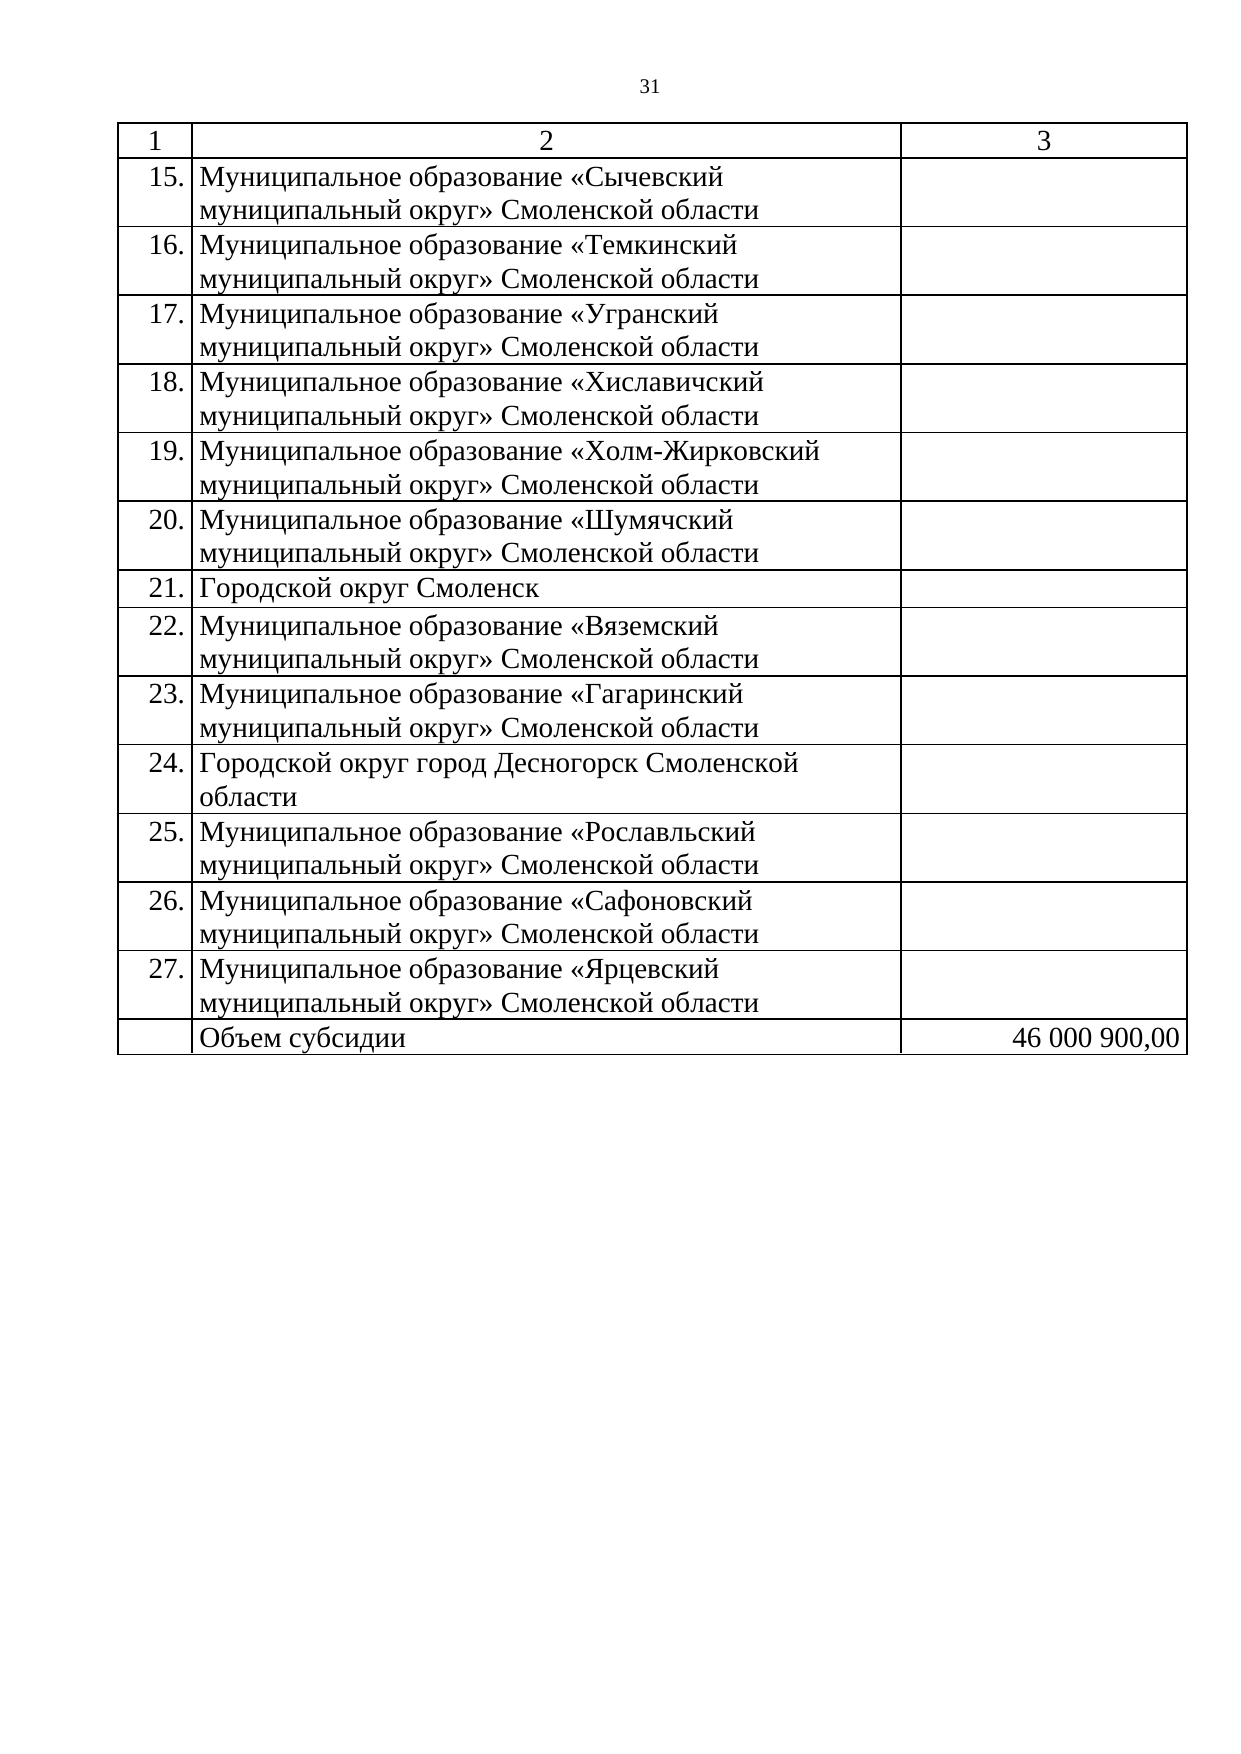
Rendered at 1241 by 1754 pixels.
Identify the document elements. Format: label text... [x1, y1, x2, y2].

table_cell Объем субсидии [193, 1020, 900, 1053]
table_cell Муниципальное образование «Холм-Жирковский муниципальный округ» Смоленской области [193, 433, 900, 500]
table_cell Муниципальное образование «Ярцевский муниципальный округ» Смоленской области [193, 951, 900, 1018]
table_cell Муниципальное образование «Угранский муниципальный округ» Смоленской области [193, 296, 900, 363]
table_cell [902, 296, 1186, 363]
table_cell [902, 365, 1186, 432]
table_cell 15. [119, 159, 191, 226]
table_header 1 [119, 124, 191, 157]
table_cell 16. [119, 227, 191, 294]
table_cell [902, 227, 1186, 294]
table_cell 18. [119, 365, 191, 432]
table_cell [902, 571, 1186, 606]
table_cell 22. [119, 608, 191, 675]
table_cell [902, 814, 1186, 881]
table_cell [902, 433, 1186, 500]
table_header 2 [193, 124, 900, 157]
table_cell Муниципальное образование «Хиславичский муниципальный округ» Смоленской области [193, 365, 900, 432]
table_cell [902, 883, 1186, 950]
table_cell [902, 502, 1186, 569]
table_cell Муниципальное образование «Рославльский муниципальный округ» Смоленской области [193, 814, 900, 881]
table_cell 24. [119, 745, 191, 812]
table_cell Муниципальное образование «Темкинский муниципальный округ» Смоленской области [193, 227, 900, 294]
table_header 3 [902, 124, 1186, 157]
table_cell 17. [119, 296, 191, 363]
table_cell [902, 159, 1186, 226]
table_cell [902, 608, 1186, 675]
table_cell [902, 677, 1186, 744]
table_cell Городской округ Смоленск [193, 571, 900, 606]
table_cell [902, 745, 1186, 812]
table_cell Муниципальное образование «Гагаринский муниципальный округ» Смоленской области [193, 677, 900, 744]
table_cell Муниципальное образование «Сафоновский муниципальный округ» Смоленской области [193, 883, 900, 950]
table_cell Городской округ город Десногорск Смоленской области [193, 745, 900, 812]
table_cell [902, 951, 1186, 1018]
table_cell [119, 1020, 191, 1053]
table_cell Муниципальное образование «Сычевский муниципальный округ» Смоленской области [193, 159, 900, 226]
table_cell Муниципальное образование «Шумячский муниципальный округ» Смоленской области [193, 502, 900, 569]
table_cell Муниципальное образование «Вяземский муниципальный округ» Смоленской области [193, 608, 900, 675]
table_cell 21. [119, 571, 191, 606]
table_cell 46 000 900,00 [902, 1020, 1186, 1053]
table_cell 27. [119, 951, 191, 1018]
table_cell 26. [119, 883, 191, 950]
table_cell 20. [119, 502, 191, 569]
table_cell 23. [119, 677, 191, 744]
table_cell 25. [119, 814, 191, 881]
table_cell 19. [119, 433, 191, 500]
